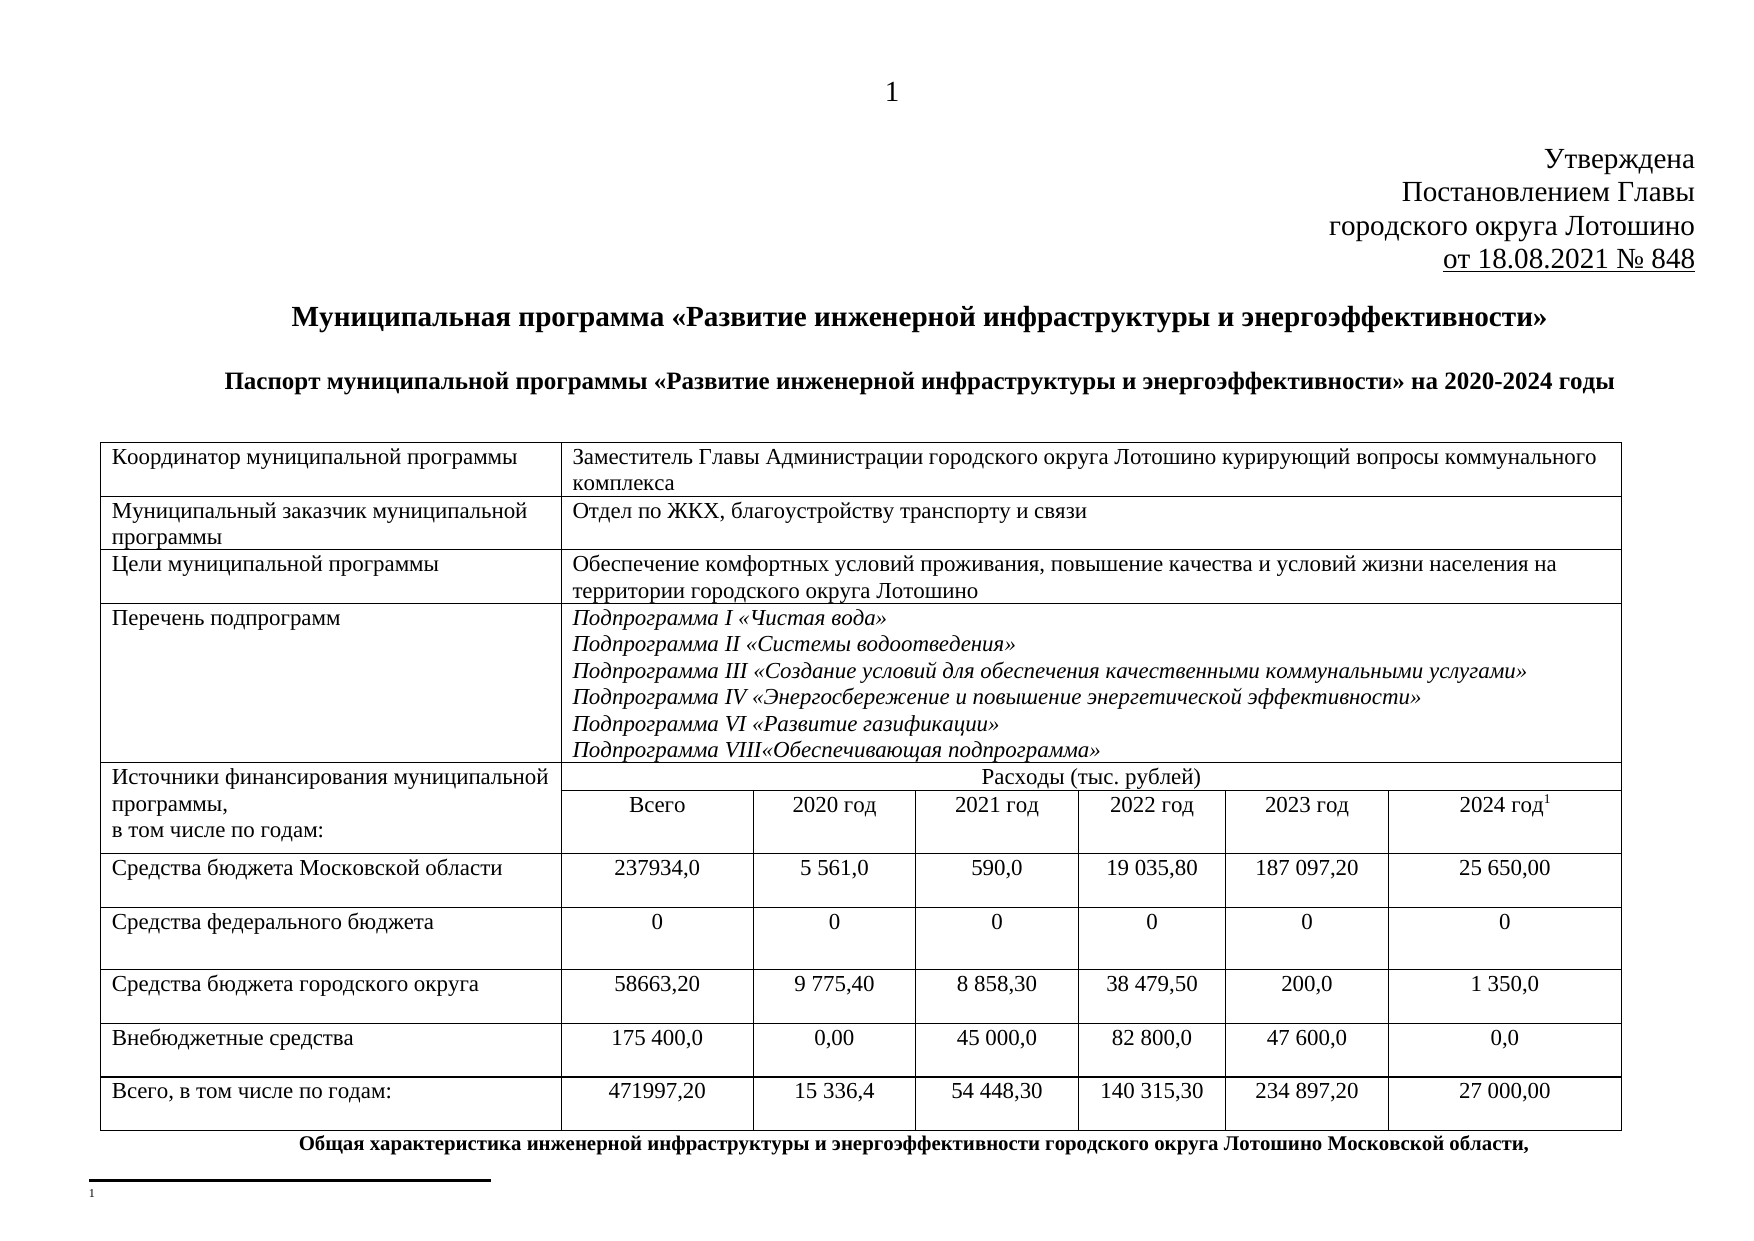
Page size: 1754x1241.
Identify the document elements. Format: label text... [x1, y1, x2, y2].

table_cell 2023 год [1226, 791, 1388, 853]
table_cell 2020 год [754, 791, 915, 853]
table_cell 2024 год [1389, 791, 1621, 853]
text Общая характеристика инженерной инфраструктуры и энергоэффективности городского округа Лотошино Московской области, [133, 1131, 1695, 1155]
table_cell Средства бюджета Московской области [101, 854, 561, 907]
table_cell 200,0 [1226, 970, 1388, 1023]
table_cell Источники финансирования муниципальной программы, в том числе по годам: [101, 763, 561, 853]
table_cell 140 315,30 [1079, 1078, 1225, 1130]
table_cell Муниципальный заказчик муниципальной программы [101, 497, 561, 549]
table_cell Расходы (тыс. рублей) [562, 763, 1621, 790]
table_cell Подпрограмма I «Чистая вода» Подпрограмма II «Системы водоотведения» Подпрограмма III «Создание условий для обеспечения качественными коммунальными услугами» Подпрограмма IV «Энергосбережение и повышение энергетической эффективности» Подпрограмма VI «Развитие газификации» Подпрограмма VIII«Обеспечивающая подпрограмма» [562, 604, 1621, 762]
table_cell Перечень подпрограмм [101, 604, 561, 762]
table_cell 234 897,20 [1226, 1078, 1388, 1130]
table_cell Средства федерального бюджета [101, 908, 561, 969]
table_cell Всего, в том числе по годам: [101, 1078, 561, 1130]
table_cell 15 336,4 [754, 1078, 915, 1130]
table_cell 38 479,50 [1079, 970, 1225, 1023]
table_cell 0,00 [754, 1024, 915, 1076]
table_cell Обеспечение комфортных условий проживания, повышение качества и условий жизни населения на территории городского округа Лотошино [562, 550, 1621, 603]
text Утверждена [89, 141, 1695, 174]
table_cell 237934,0 [562, 854, 753, 907]
table_cell Всего [562, 791, 753, 853]
table_cell 2021 год [916, 791, 1078, 853]
table_cell 0 [562, 908, 753, 969]
text Муниципальная программа «Развитие инженерной инфраструктуры и энергоэффективности» [89, 299, 1695, 333]
table_cell 54 448,30 [916, 1078, 1078, 1130]
table_cell 45 000,0 [916, 1024, 1078, 1076]
table_cell 0,0 [1389, 1024, 1621, 1076]
table_cell 590,0 [916, 854, 1078, 907]
table_cell 1 350,0 [1389, 970, 1621, 1023]
table_cell Отдел по ЖКХ, благоустройству транспорту и связи [562, 497, 1621, 549]
text городского округа Лотошино [89, 208, 1695, 242]
table_cell 2022 год [1079, 791, 1225, 853]
table_cell 9 775,40 [754, 970, 915, 1023]
table_cell 0 [754, 908, 915, 969]
table_cell Внебюджетные средства [101, 1024, 561, 1076]
table_cell 175 400,0 [562, 1024, 753, 1076]
text Паспорт муниципальной программы «Развитие инженерной инфраструктуры и энергоэффективности» на 2020-2024 годы [89, 366, 1695, 395]
table_cell 27 000,00 [1389, 1078, 1621, 1130]
table_cell 58663,20 [562, 970, 753, 1023]
table_cell 471997,20 [562, 1078, 753, 1130]
text от 18.08.2021 № 848 [89, 242, 1695, 275]
table_cell 187 097,20 [1226, 854, 1388, 907]
table_cell 8 858,30 [916, 970, 1078, 1023]
table_cell 19 035,80 [1079, 854, 1225, 907]
table_cell 0 [1079, 908, 1225, 969]
table_header Координатор муниципальной программы [101, 443, 561, 496]
table_cell 0 [1226, 908, 1388, 969]
table_cell Цели муниципальной программы [101, 550, 561, 603]
table_cell 0 [1389, 908, 1621, 969]
table_cell Средства бюджета городского округа [101, 970, 561, 1023]
text Постановлением Главы [89, 174, 1695, 208]
table_header Заместитель Главы Администрации городского округа Лотошино курирующий вопросы коммунального комплекса [562, 443, 1621, 496]
table_cell 47 600,0 [1226, 1024, 1388, 1076]
table_cell 5 561,0 [754, 854, 915, 907]
table_cell 0 [916, 908, 1078, 969]
table_cell 82 800,0 [1079, 1024, 1225, 1076]
table_cell 25 650,00 [1389, 854, 1621, 907]
